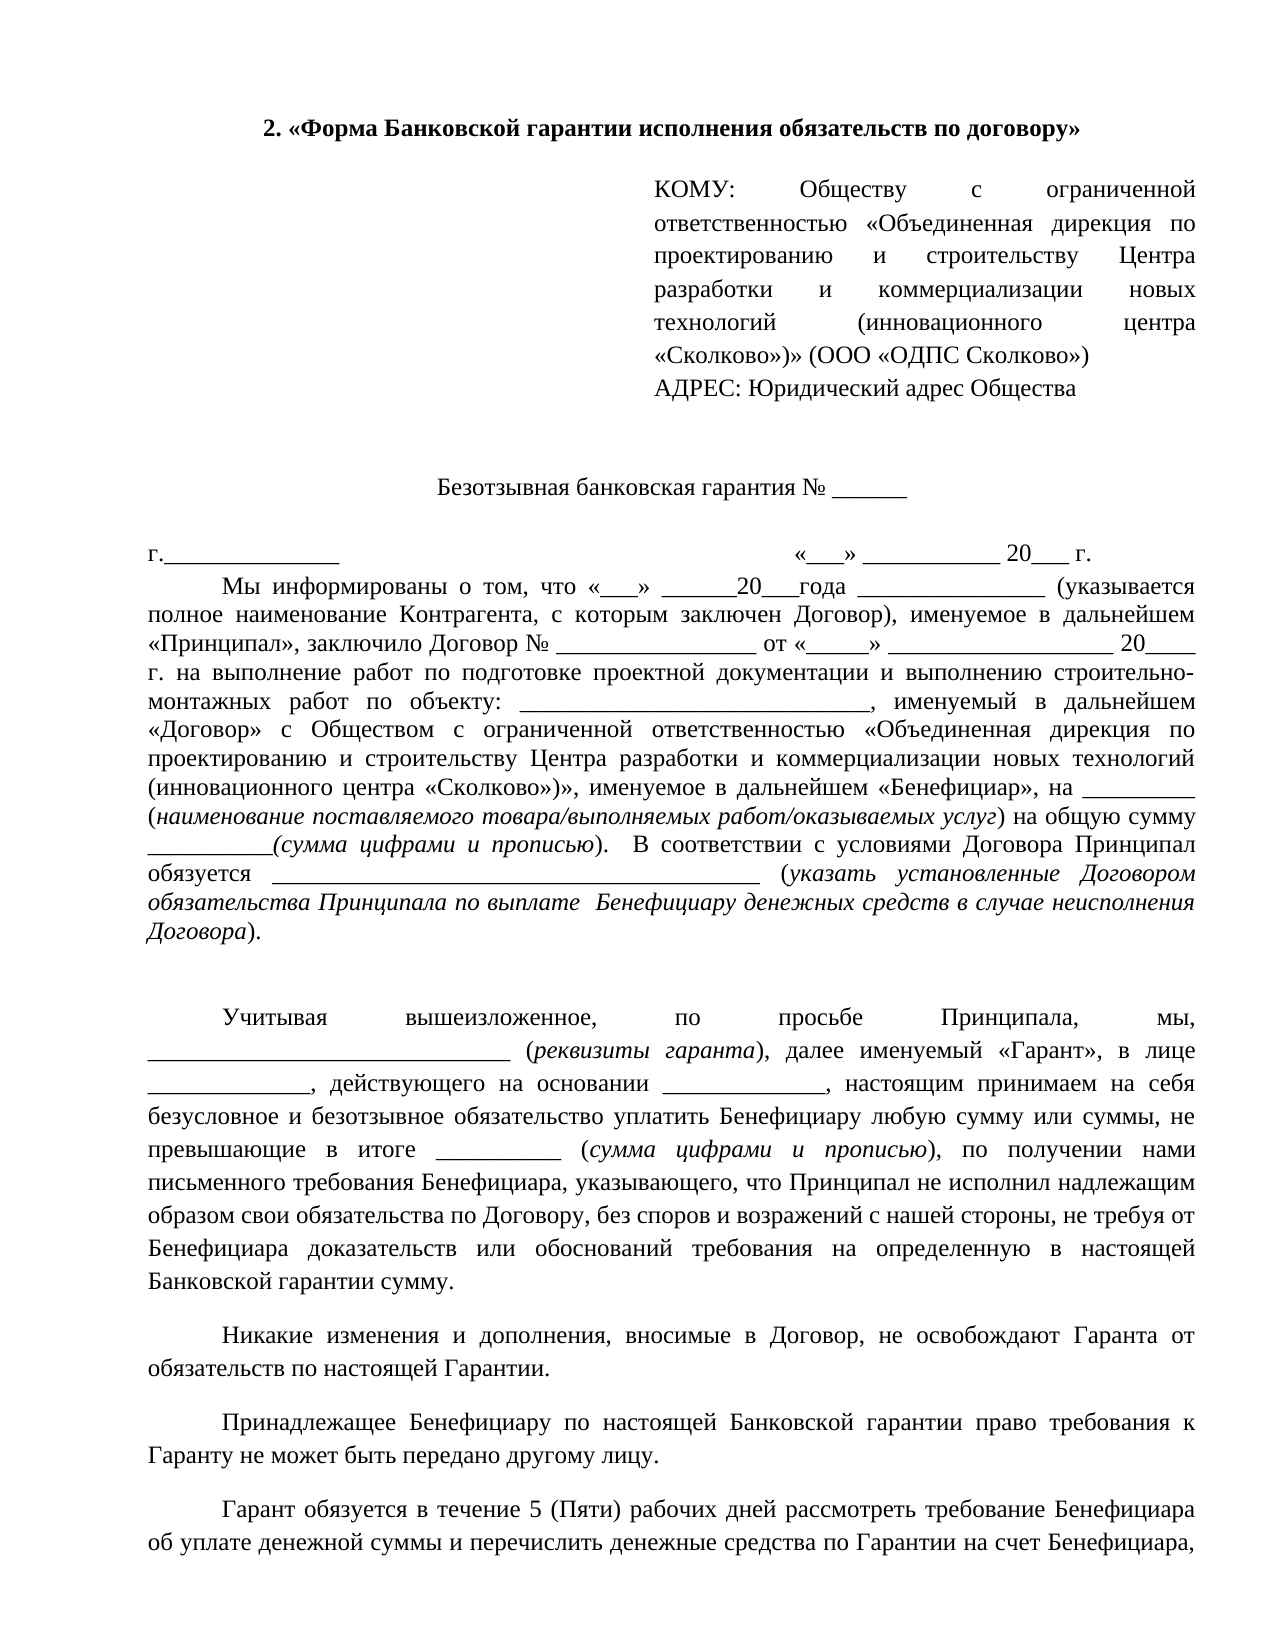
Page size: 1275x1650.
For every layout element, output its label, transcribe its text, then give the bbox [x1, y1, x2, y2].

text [148, 1494, 1196, 1556]
text КОМУ: Обществу с ограниченной ответственностью «Объединенная дирекция по проектированию и строительству Центра разработки и коммерциализации новых технологий (инновационного центра «Сколково»)» (ООО «ОДПС Сколково») [654, 174, 1196, 368]
text АДРЕС: Юридический адрес Общества [654, 373, 1196, 401]
text Учитывая вышеизложенное, по просьбе Принципала, мы, _____________________________ (реквизиты гаранта), далее именуемый «Гарант», в лице _____________, действующего на основании _____________, настоящим принимаем на себя безусловное и безотзывное обязательство уплатить Бенефициару любую сумму или суммы, не превышающие в итоге __________ (сумма цифрами и прописью), по получении нами письменного требования Бенефициара, указывающего, что Принципал не исполнил надлежащим образом свои обязательства по Договору, без споров и возражений с нашей стороны, не требуя от Бенефициара доказательств или обоснований требования на определенную в настоящей Банковской гарантии сумму. [148, 1002, 1196, 1295]
text Никакие изменения и дополнения, вносимые в Договор, не освобождают Гаранта от обязательств по настоящей Гарантии. [148, 1320, 1196, 1382]
text Принадлежащее Бенефициару по настоящей Банковской гарантии право требования к Гаранту не может быть передано другому лицу. [148, 1407, 1196, 1469]
text 2. «Форма Банковской гарантии исполнения обязательств по договору» [148, 113, 1196, 142]
text Безотзывная банковская гарантия № ______ [148, 472, 1196, 501]
text Мы информированы о том, что «___» ______20___года _______________ (указывается полное наименование Контрагента, с которым заключен Договор), именуемое в дальнейшем «Принципал», заключило Договор № ________________ от «_____» __________________ 20____ г. на выполнение работ по подготовке проектной документации и выполнению строительно-монтажных работ по объекту: ____________________________, именуемый в дальнейшем «Договор» с Обществом с ограниченной ответственностью «Объединенная дирекция по проектированию и строительству Центра разработки и коммерциализации новых технологий (инновационного центра «Сколково»)», именуемое в дальнейшем «Бенефициар», на _________ (наименование поставляемого товара/выполняемых работ/оказываемых услуг) на общую сумму __________(сумма цифрами и прописью). В соответствии с условиями Договора Принципал обязуется _______________________________________ (указать установленные Договором обязательства Принципала по выплате Бенефициару денежных средств в случае неисполнения Договора). [148, 571, 1196, 944]
text г.______________ «___» ___________ 20___ г. [148, 538, 1196, 567]
